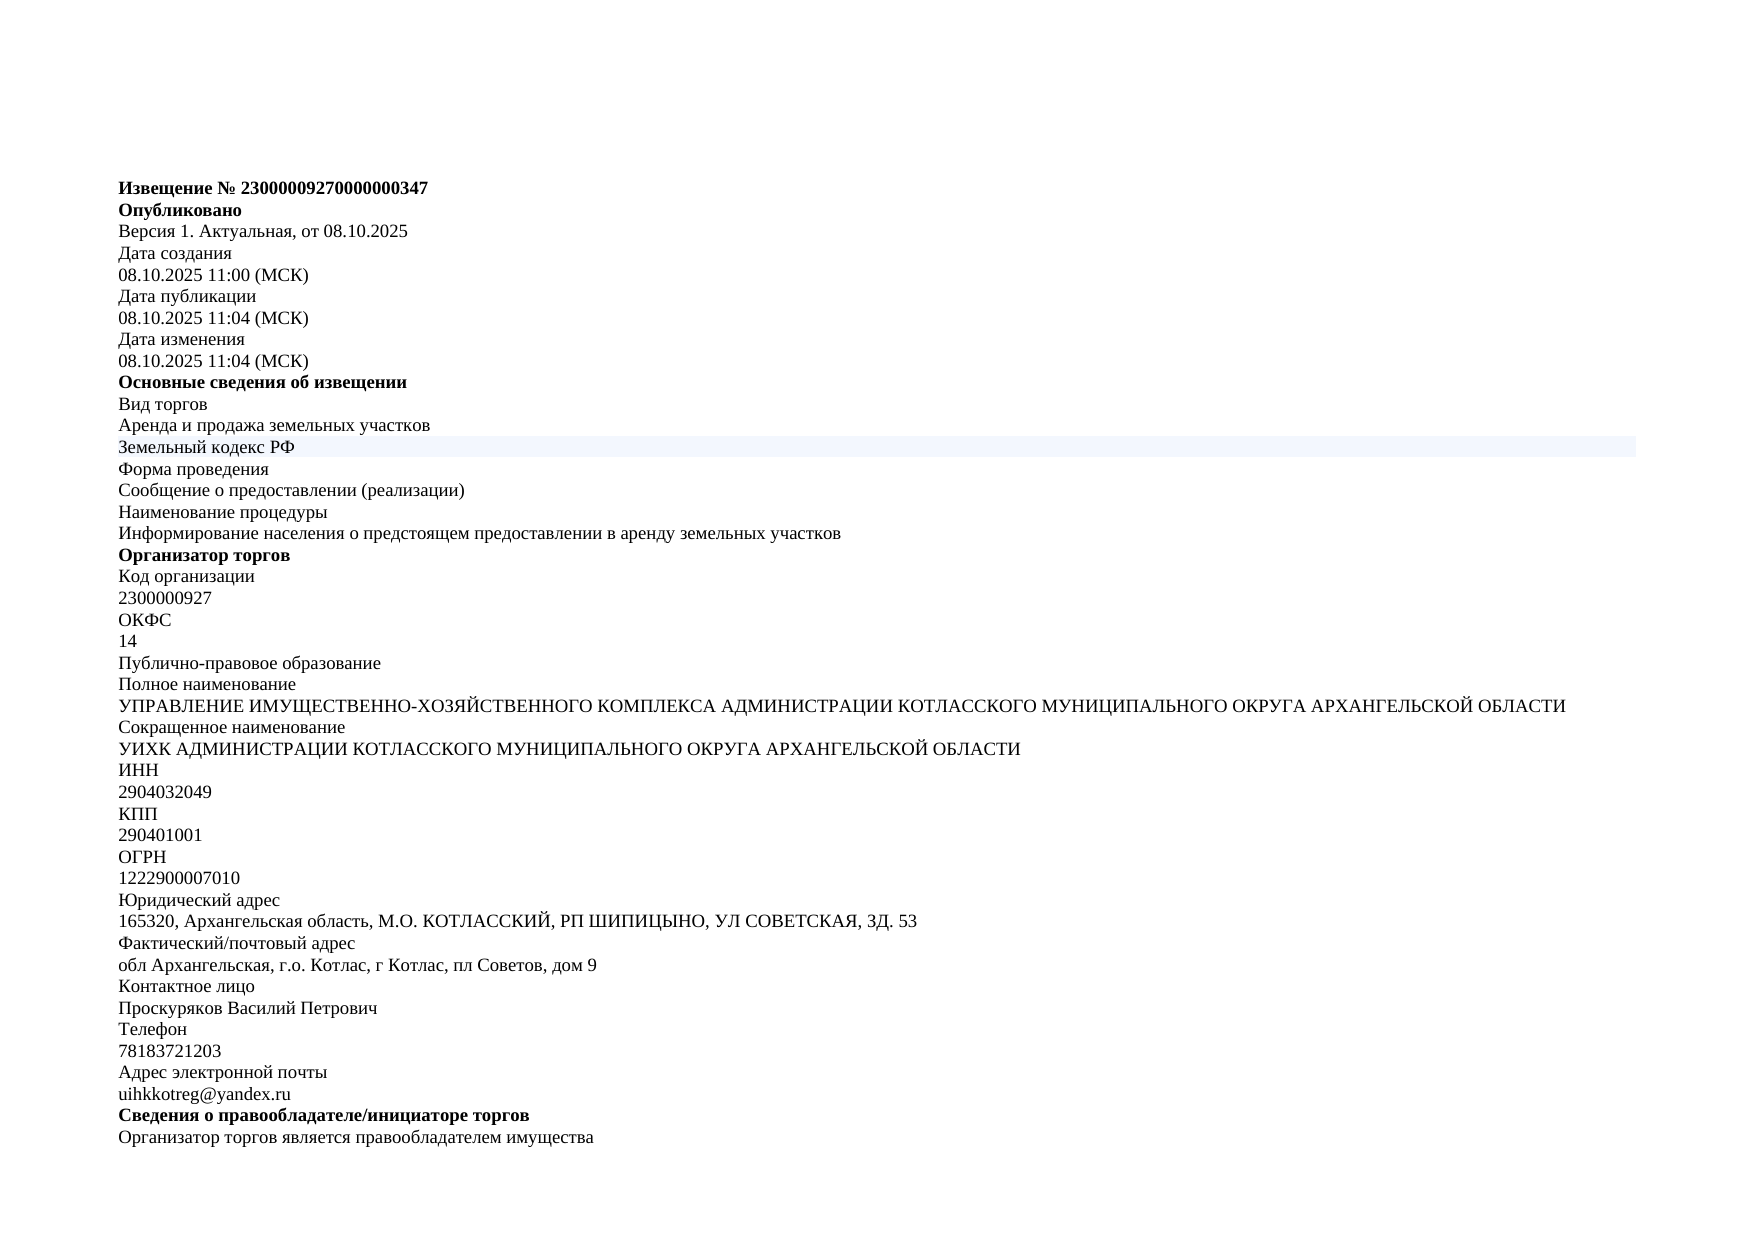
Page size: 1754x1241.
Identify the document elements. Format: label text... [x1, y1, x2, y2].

text Наименование процедуры [118, 501, 1636, 522]
text Дата публикации [118, 285, 1636, 307]
text 14 [118, 630, 1636, 652]
text Опубликовано [118, 199, 1598, 220]
text обл Архангельская, г.о. Котлас, г Котлас, пл Советов, дом 9 [118, 953, 1636, 975]
text Код организации [118, 565, 1636, 587]
text 165320, Архангельская область, М.О. КОТЛАССКИЙ, РП ШИПИЦЫНО, УЛ СОВЕТСКАЯ, ЗД. 53 [118, 910, 1636, 932]
text Извещение № 23000009270000000347 [118, 177, 1598, 199]
text УИХК АДМИНИСТРАЦИИ КОТЛАССКОГО МУНИЦИПАЛЬНОГО ОКРУГА АРХАНГЕЛЬСКОЙ ОБЛАСТИ [118, 738, 1636, 759]
text Аренда и продажа земельных участков [118, 414, 1636, 436]
text Сообщение о предоставлении (реализации) [118, 479, 1636, 501]
text Сведения о правообладателе/инициаторе торгов [118, 1104, 1636, 1126]
text Дата изменения [118, 328, 1636, 350]
text Форма проведения [118, 457, 1636, 479]
text Версия 1. Актуальная, от 08.10.2025 [118, 220, 1636, 242]
text Полное наименование [118, 673, 1636, 695]
text 2300000927 [118, 587, 1636, 608]
text УПРАВЛЕНИЕ ИМУЩЕСТВЕННО-ХОЗЯЙСТВЕННОГО КОМПЛЕКСА АДМИНИСТРАЦИИ КОТЛАССКОГО МУНИЦИПАЛЬНОГО ОКРУГА АРХАНГЕЛЬСКОЙ ОБЛАСТИ [118, 695, 1636, 716]
text ИНН [118, 759, 1636, 781]
text Фактический/почтовый адрес [118, 932, 1636, 953]
text Телефон [118, 1018, 1636, 1040]
text ОГРН [118, 846, 1636, 867]
text 78183721203 [118, 1040, 1636, 1061]
text КПП [118, 802, 1636, 824]
text Юридический адрес [118, 889, 1636, 910]
text Организатор торгов [118, 544, 1636, 565]
text 08.10.2025 11:00 (МСК) [118, 263, 1636, 285]
text Информирование населения о предстоящем предоставлении в аренду земельных участков [118, 522, 1636, 544]
text 08.10.2025 11:04 (МСК) [118, 350, 1636, 371]
text 290401001 [118, 824, 1636, 846]
text Проскуряков Василий Петрович [118, 997, 1636, 1018]
text Организатор торгов является правообладателем имущества [118, 1126, 1636, 1147]
text Земельный кодекс РФ [118, 436, 1636, 457]
text Основные сведения об извещении [118, 371, 1636, 393]
text Дата создания [118, 242, 1636, 263]
text ОКФС [118, 608, 1636, 630]
text 1222900007010 [118, 867, 1636, 889]
text Сокращенное наименование [118, 716, 1636, 738]
text uihkkotreg@yandex.ru [118, 1083, 1636, 1104]
text Адрес электронной почты [118, 1061, 1636, 1083]
text 08.10.2025 11:04 (МСК) [118, 307, 1636, 328]
text 2904032049 [118, 781, 1636, 802]
text Вид торгов [118, 393, 1636, 414]
text Публично-правовое образование [118, 652, 1636, 673]
text Контактное лицо [118, 975, 1636, 997]
